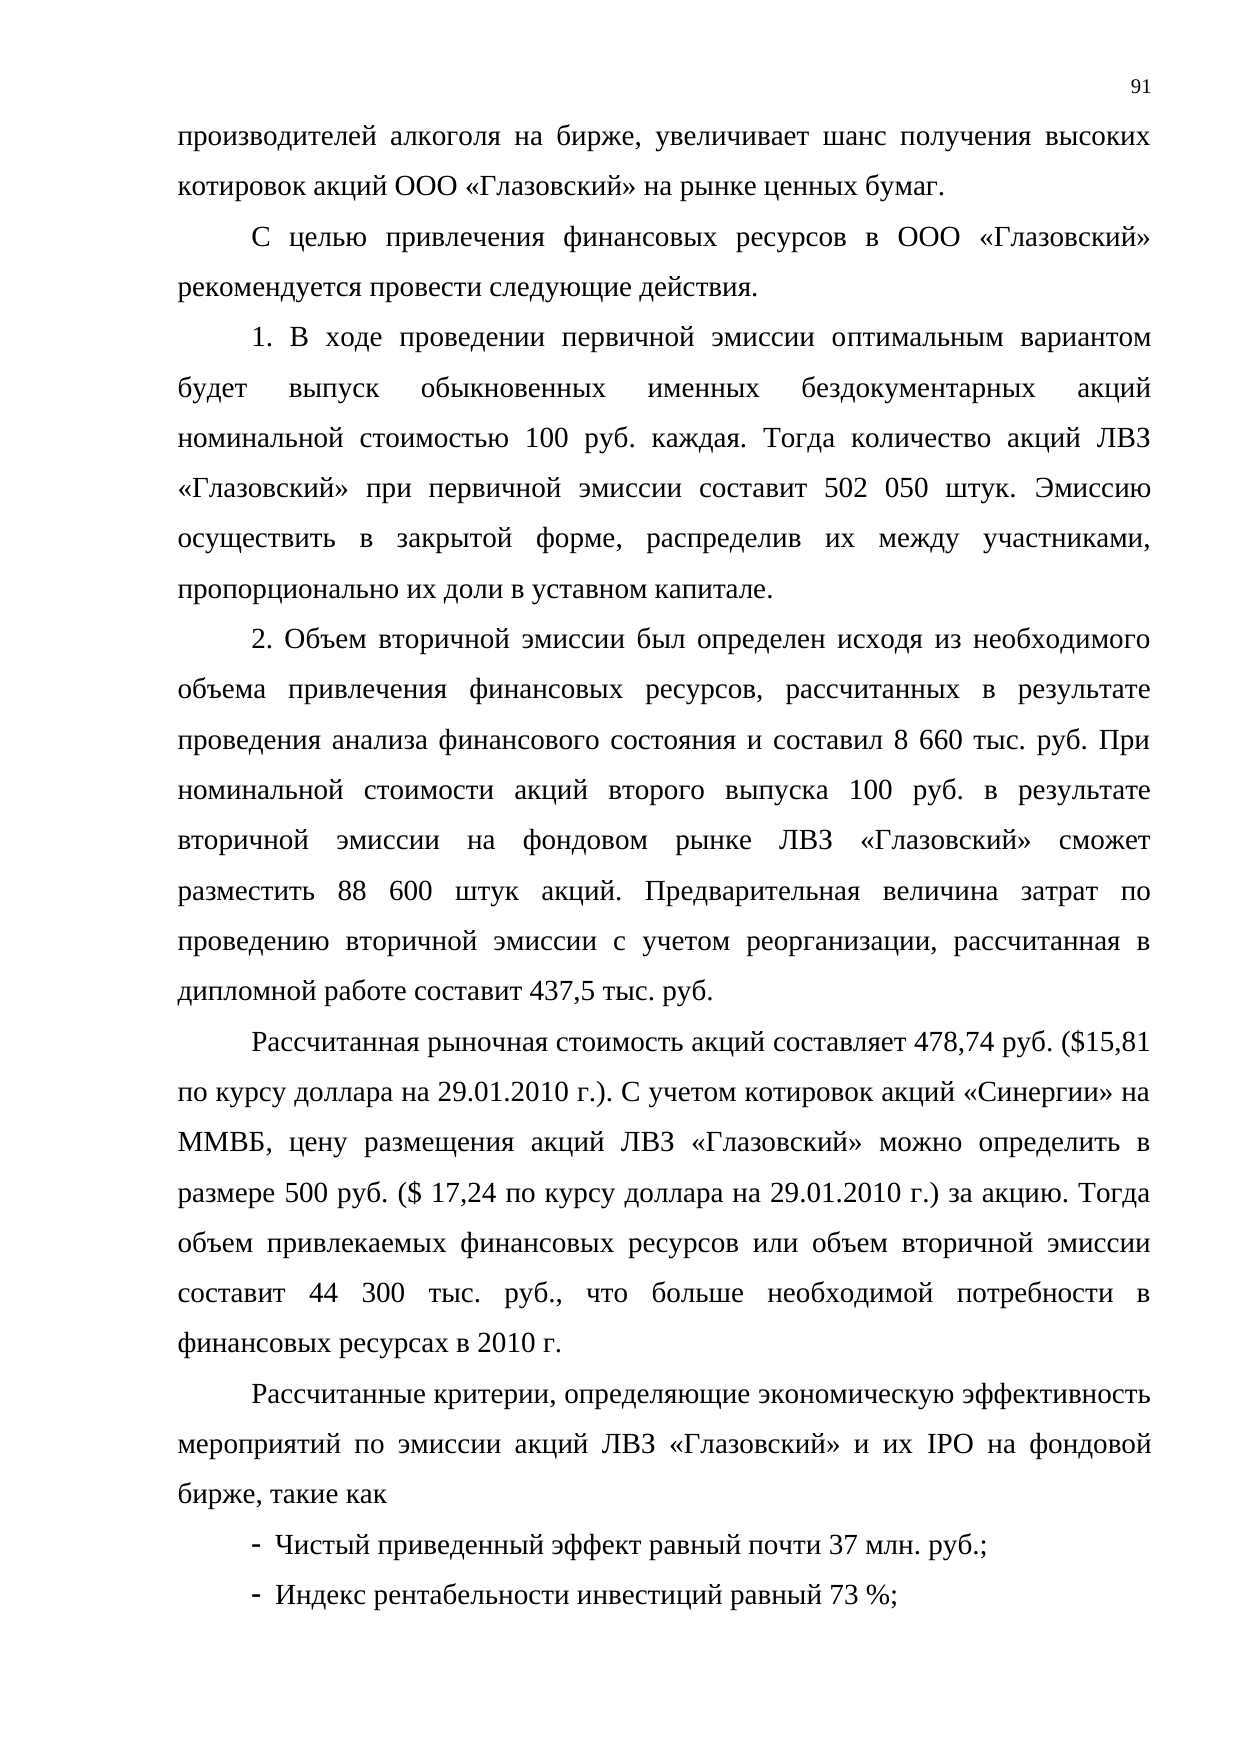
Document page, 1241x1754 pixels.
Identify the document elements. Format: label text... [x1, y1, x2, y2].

text Рассчитанная рыночная стоимость акций составляет 478,74 руб. ($15,81 по курсу доллара на 29.01.2010 г.). С учетом котировок акций «Синергии» на ММВБ, цену размещения акций ЛВЗ «Глазовский» можно определить в размере 500 руб. ($ 17,24 по курсу доллара на 29.01.2010 г.) за акцию. Тогда объем привлекаемых финансовых ресурсов или объем вторичной эмиссии составит 44 300 тыс. руб., что больше необходимой потребности в финансовых ресурсах в . [177, 1024, 1152, 1359]
text Рассчитанные критерии, определяющие экономическую эффективность мероприятий по эмиссии акций ЛВЗ «Глазовский» и их IPO на фондовой бирже, такие как [177, 1376, 1152, 1510]
text 1. В ходе проведении первичной эмиссии оптимальным вариантом будет выпуск обыкновенных именных бездокументарных акций номинальной стоимостью 100 руб. каждая. Тогда количество акций ЛВЗ «Глазовский» при первичной эмиссии составит 502 050 штук. Эмиссию осуществить в закрытой форме, распределив их между участниками, пропорционально их доли в уставном капитале. [177, 319, 1152, 604]
list Индекс рентабельности инвестиций равный 73 %; [177, 1577, 1152, 1611]
text 2. Объем вторичной эмиссии был определен исходя из необходимого объема привлечения финансовых ресурсов, рассчитанных в результате проведения анализа финансового состояния и составил 8 660 тыс. руб. При номинальной стоимости акций второго выпуска 100 руб. в результате вторичной эмиссии на фондовом рынке ЛВЗ «Глазовский» сможет разместить 88 600 штук акций. Предварительная величина затрат по проведению вторичной эмиссии с учетом реорганизации, рассчитанная в дипломной работе составит 437,5 тыс. руб. [177, 621, 1152, 1007]
text С целью привлечения финансовых ресурсов в ООО «Глазовский» рекомендуется провести следующие действия. [177, 219, 1152, 303]
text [177, 118, 1152, 202]
list Чистый приведенный эффект равный почти 37 млн. руб.; [177, 1527, 1152, 1561]
